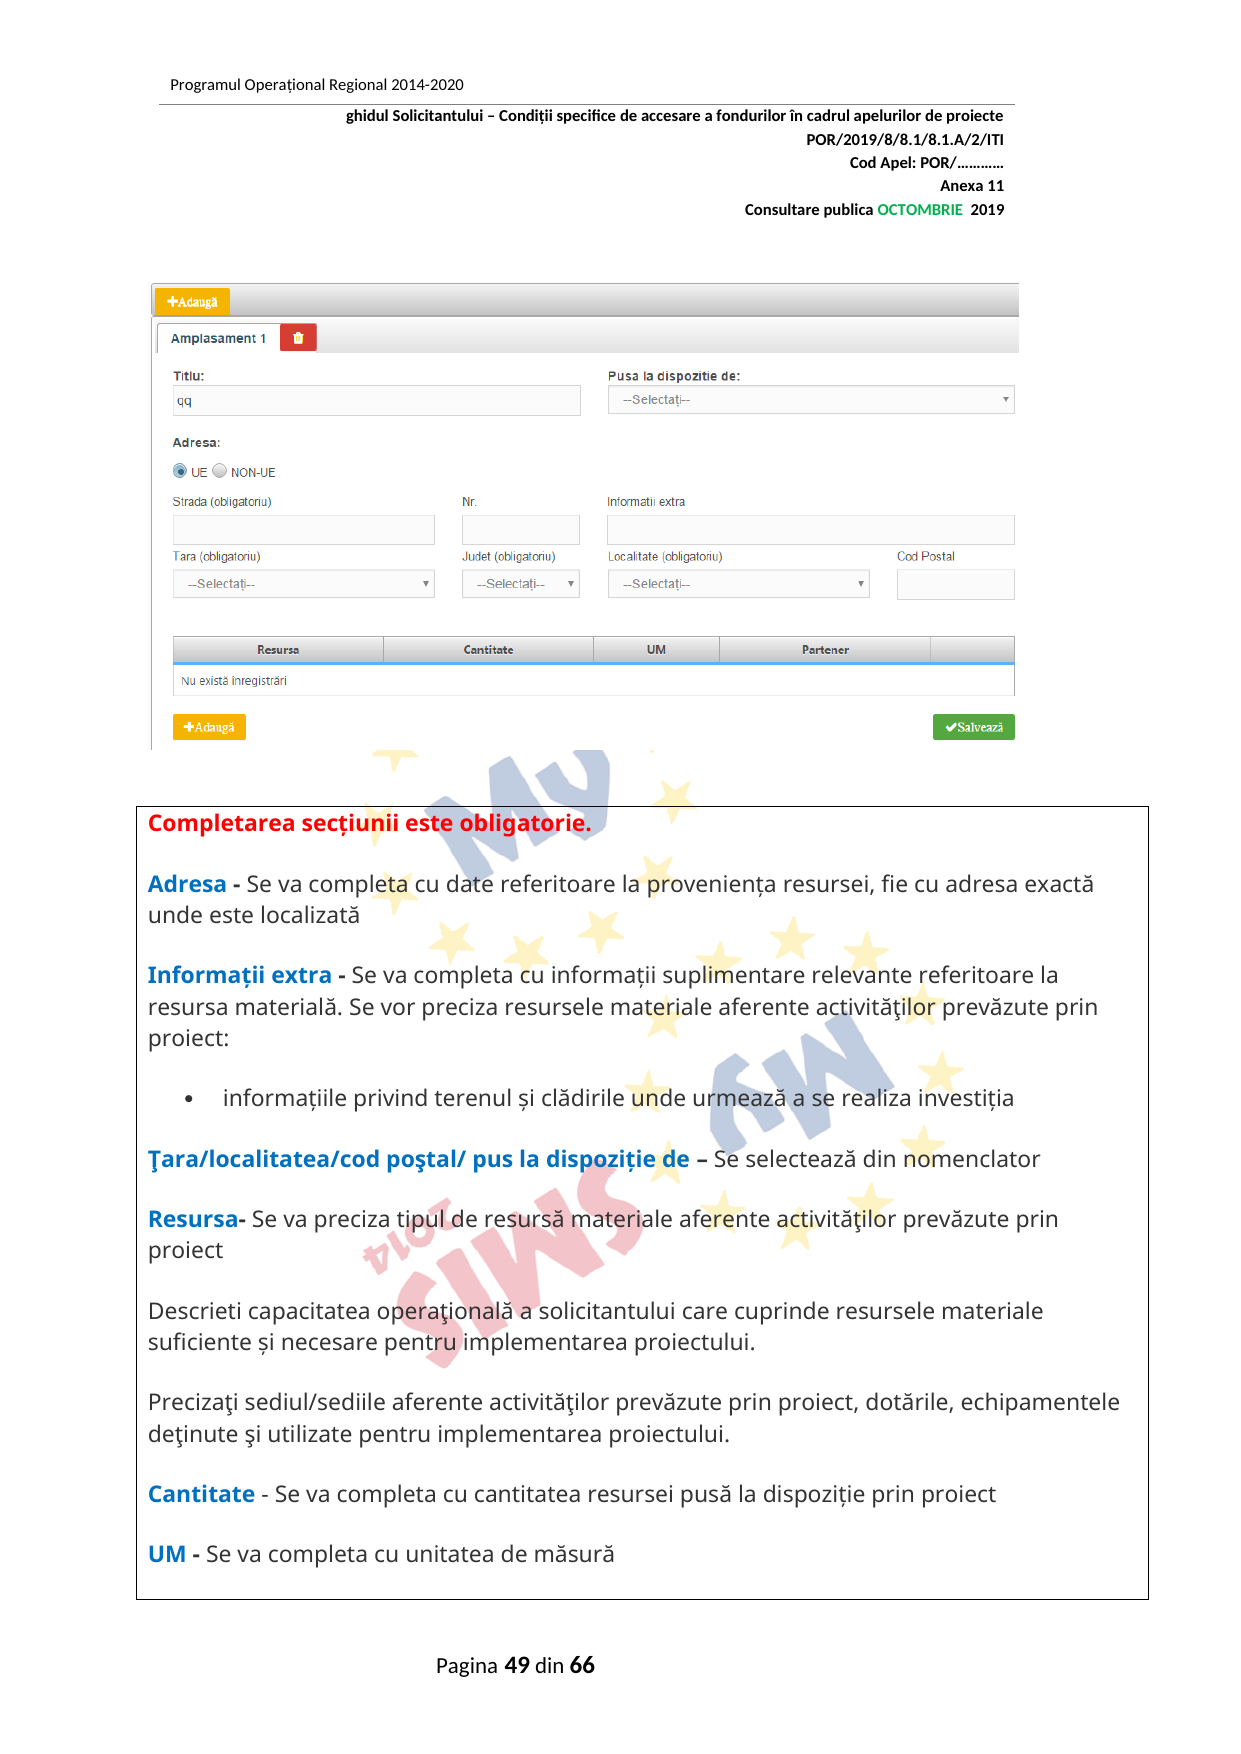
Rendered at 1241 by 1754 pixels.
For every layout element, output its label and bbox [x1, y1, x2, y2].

picture [147, 282, 1159, 1564]
table_header [137, 807, 1148, 1599]
